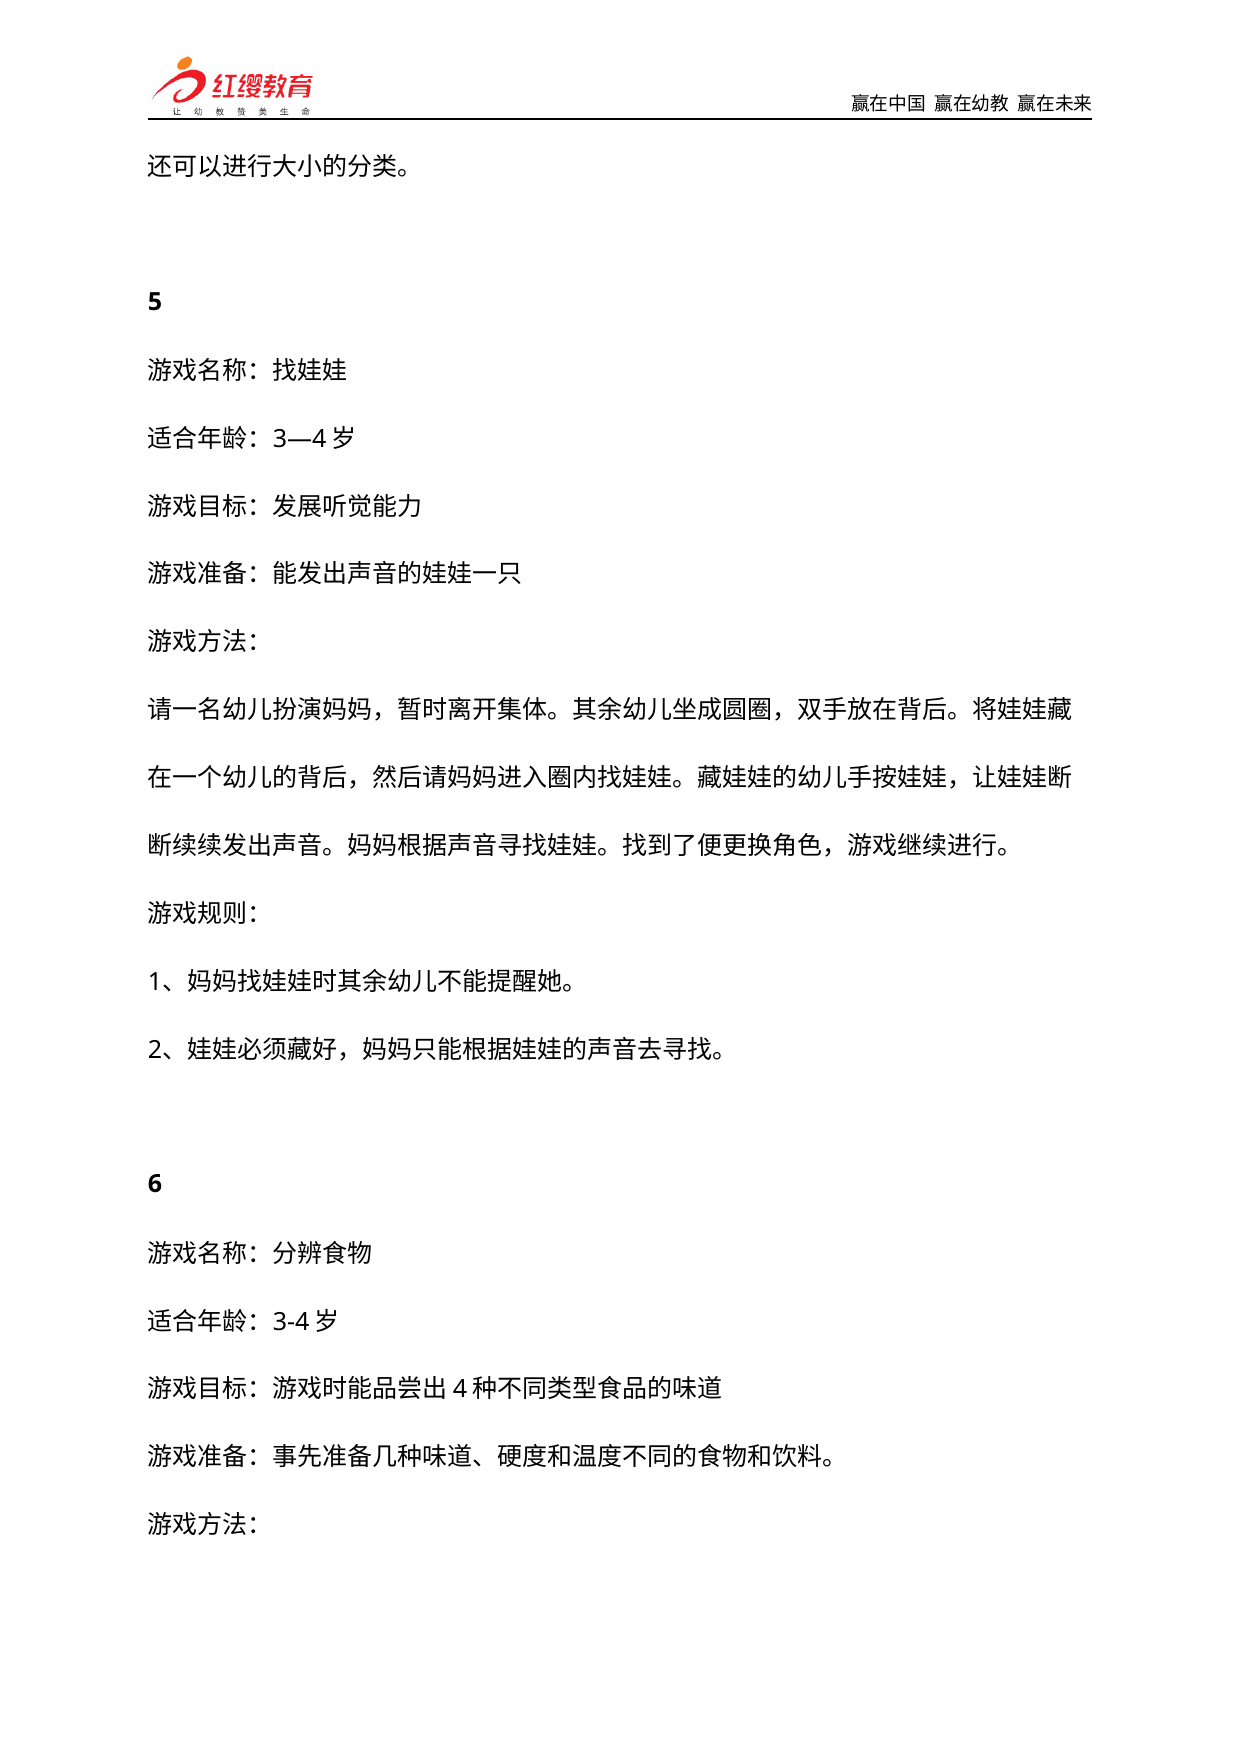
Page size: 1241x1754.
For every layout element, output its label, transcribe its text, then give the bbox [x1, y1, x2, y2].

text 1、妈妈找娃娃时其余幼儿不能提醒她。 [148, 946, 1092, 1013]
text 游戏名称：找娃娃 [148, 334, 1092, 402]
text 2、娃娃必须藏好，妈妈只能根据娃娃的声音去寻找。 [148, 1013, 1092, 1081]
text 还可以进行大小的分类。 [148, 131, 1092, 198]
text 游戏方法： [148, 1489, 1092, 1557]
text 5 [148, 266, 1092, 334]
text 游戏名称：分辨食物 [148, 1217, 1092, 1285]
text 游戏准备：事先准备几种味道、硬度和温度不同的食物和饮料。 [148, 1421, 1092, 1489]
text 6 [148, 1149, 1092, 1217]
text 适合年龄：3-4岁 [148, 1285, 1092, 1353]
text 游戏规则： [148, 878, 1092, 946]
picture [147, 52, 317, 118]
text 游戏准备：能发出声音的娃娃一只 [148, 538, 1092, 606]
text 请一名幼儿扮演妈妈，暂时离开集体。其余幼儿坐成圆圈，双手放在背后。将娃娃藏在一个幼儿的背后，然后请妈妈进入圈内找娃娃。藏娃娃的幼儿手按娃娃，让娃娃断断续续发出声音。妈妈根据声音寻找娃娃。找到了便更换角色，游戏继续进行。 [148, 674, 1092, 878]
text 游戏目标：游戏时能品尝出4种不同类型食品的味道 [148, 1353, 1092, 1421]
text 游戏方法： [148, 606, 1092, 674]
text 游戏目标：发展听觉能力 [148, 470, 1092, 538]
text 适合年龄：3—4岁 [148, 402, 1092, 470]
